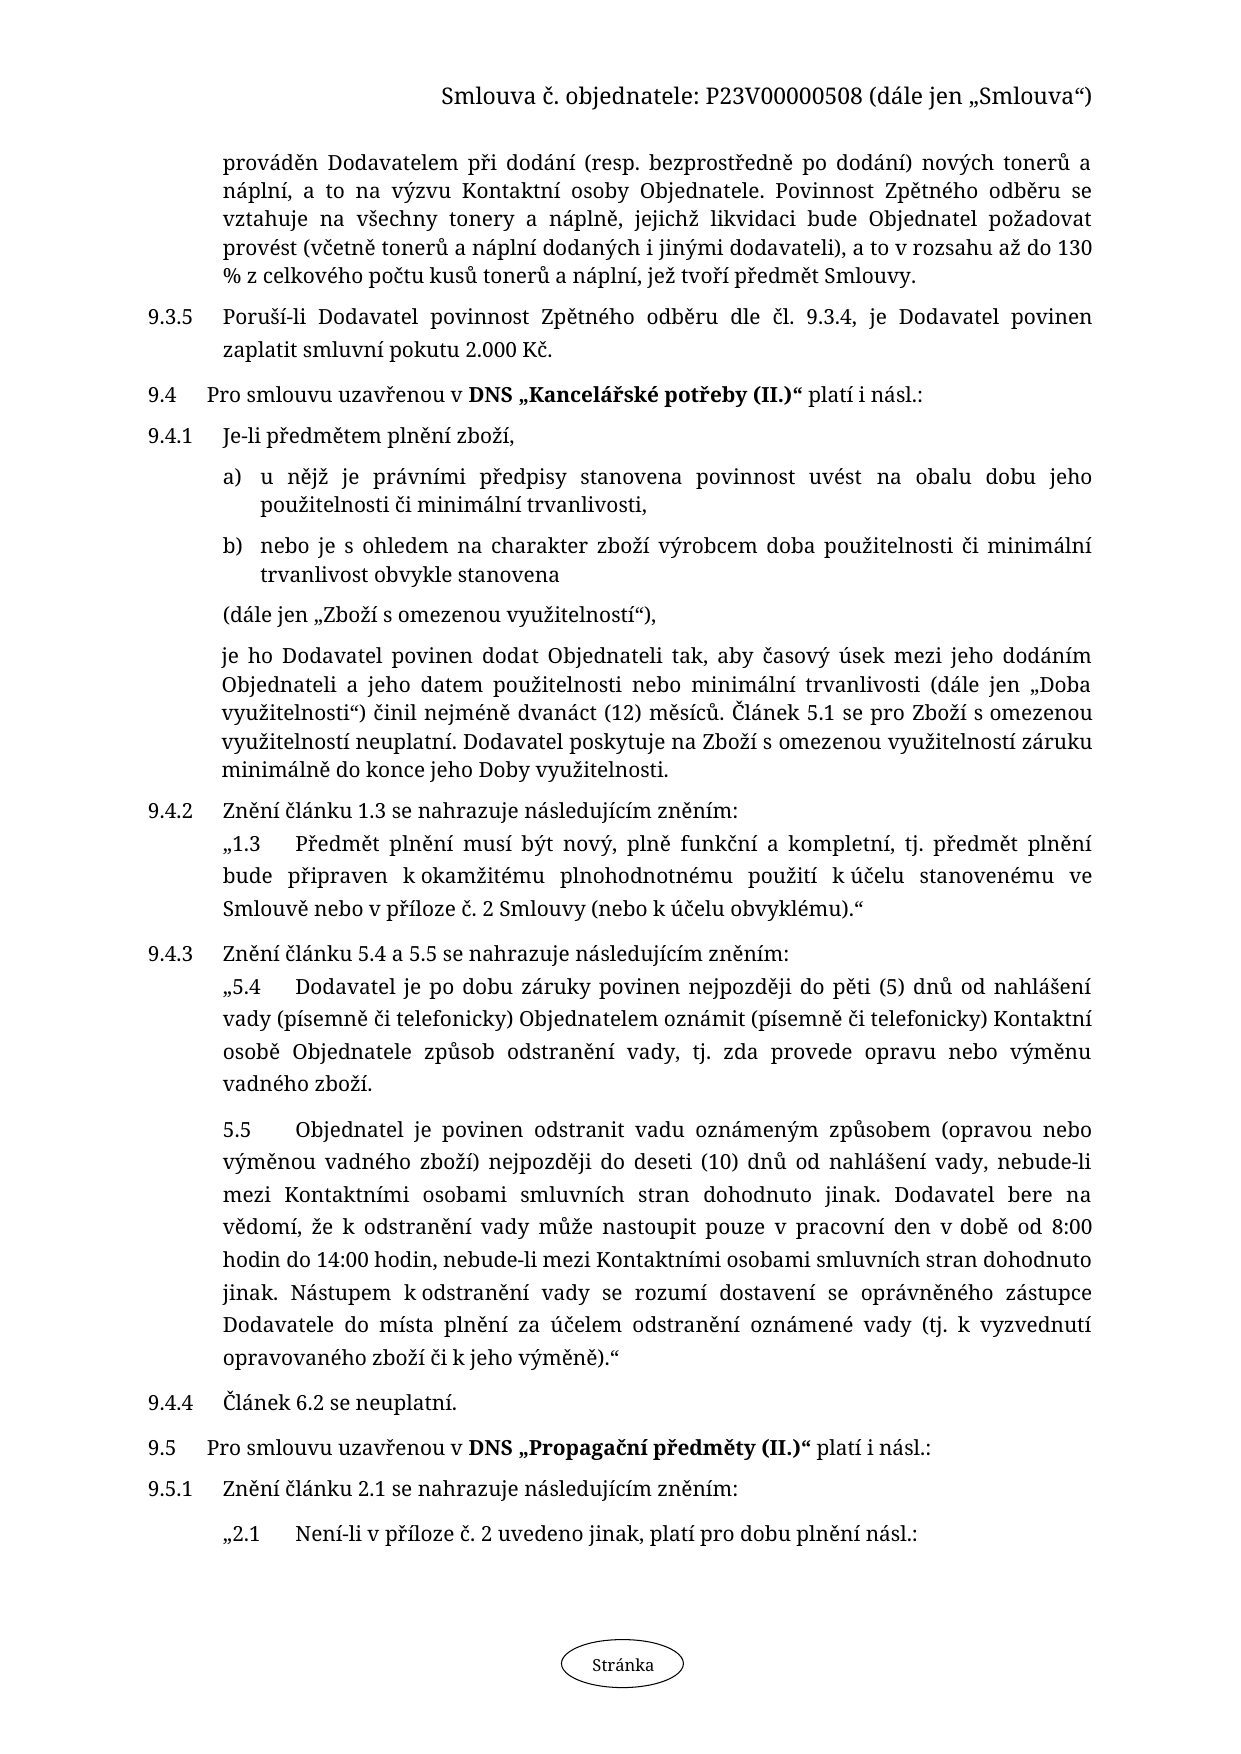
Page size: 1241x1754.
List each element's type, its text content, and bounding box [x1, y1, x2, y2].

text je ho Dodavatel povinen dodat Objednateli tak, aby časový úsek mezi jeho dodáním Objednateli a jeho datem použitelnosti nebo minimální trvanlivosti (dále jen „Doba využitelnosti“) činil nejméně dvanáct (12) měsíců. Článek 5.1 se pro Zboží s omezenou využitelností neuplatní. Dodavatel poskytuje na Zboží s omezenou využitelností záruku minimálně do konce jeho Doby využitelnosti. [221, 642, 1093, 784]
list Znění článku 5.4 a 5.5 se nahrazuje následujícím zněním: [148, 939, 1093, 968]
list nebo je s ohledem na charakter zboží výrobcem doba použitelnosti či minimální trvanlivost obvykle stanovena [223, 531, 1093, 588]
list Pro smlouvu uzavřenou v DNS „Propagační předměty (II.)“ platí i násl.: [148, 1433, 1093, 1462]
list 5.5 Objednatel je povinen odstranit vadu oznámeným způsobem (opravou nebo výměnou vadného zboží) nejpozději do deseti (10) dnů od nahlášení vady, nebude-li mezi Kontaktními osobami smluvních stran dohodnuto jinak. Dodavatel bere na vědomí, že k odstranění vady může nastoupit pouze v pracovní den v době od 8:00 hodin do 14:00 hodin, nebude-li mezi Kontaktními osobami smluvních stran dohodnuto jinak. Nástupem k odstranění vady se rozumí dostavení se oprávněného zástupce Dodavatele do místa plnění za účelem odstranění oznámené vady (tj. k vyzvednutí opravovaného zboží či k jeho výměně).“ [223, 1115, 1093, 1371]
list Znění článku 1.3 se nahrazuje následujícím zněním: [148, 796, 1093, 825]
list u nějž je právními předpisy stanovena povinnost uvést na obalu dobu jeho použitelnosti či minimální trvanlivosti, [223, 462, 1093, 519]
list „5.4 Dodavatel je po dobu záruky povinen nejpozději do pěti (5) dnů od nahlášení vady (písemně či telefonicky) Objednatelem oznámit (písemně či telefonicky) Kontaktní osobě Objednatele způsob odstranění vady, tj. zda provede opravu nebo výměnu vadného zboží. [223, 972, 1093, 1098]
list Poruší-li Dodavatel povinnost Zpětného odběru dle čl. 9.3.4, je Dodavatel povinen zaplatit smluvní pokutu 2.000 Kč. [148, 302, 1093, 363]
list Je-li předmětem plnění zboží, [148, 421, 1093, 449]
list Pro smlouvu uzavřenou v DNS „Kancelářské potřeby (II.)“ platí i násl.: [148, 380, 1093, 408]
list Znění článku 2.1 se nahrazuje následujícím zněním: [148, 1474, 1093, 1502]
list Článek 6.2 se neuplatní. [148, 1388, 1093, 1416]
text (dále jen „Zboží s omezenou využitelností“), [223, 601, 1093, 629]
list „2.1 Není-li v příloze č. 2 uvedeno jinak, platí pro dobu plnění násl.: [223, 1519, 1093, 1548]
list „1.3 Předmět plnění musí být nový, plně funkční a kompletní, tj. předmět plnění bude připraven k okamžitému plnohodnotnému použití k účelu stanovenému ve Smlouvě nebo v příloze č. 2 Smlouvy (nebo k účelu obvyklému).“ [223, 829, 1093, 922]
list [148, 148, 1093, 290]
